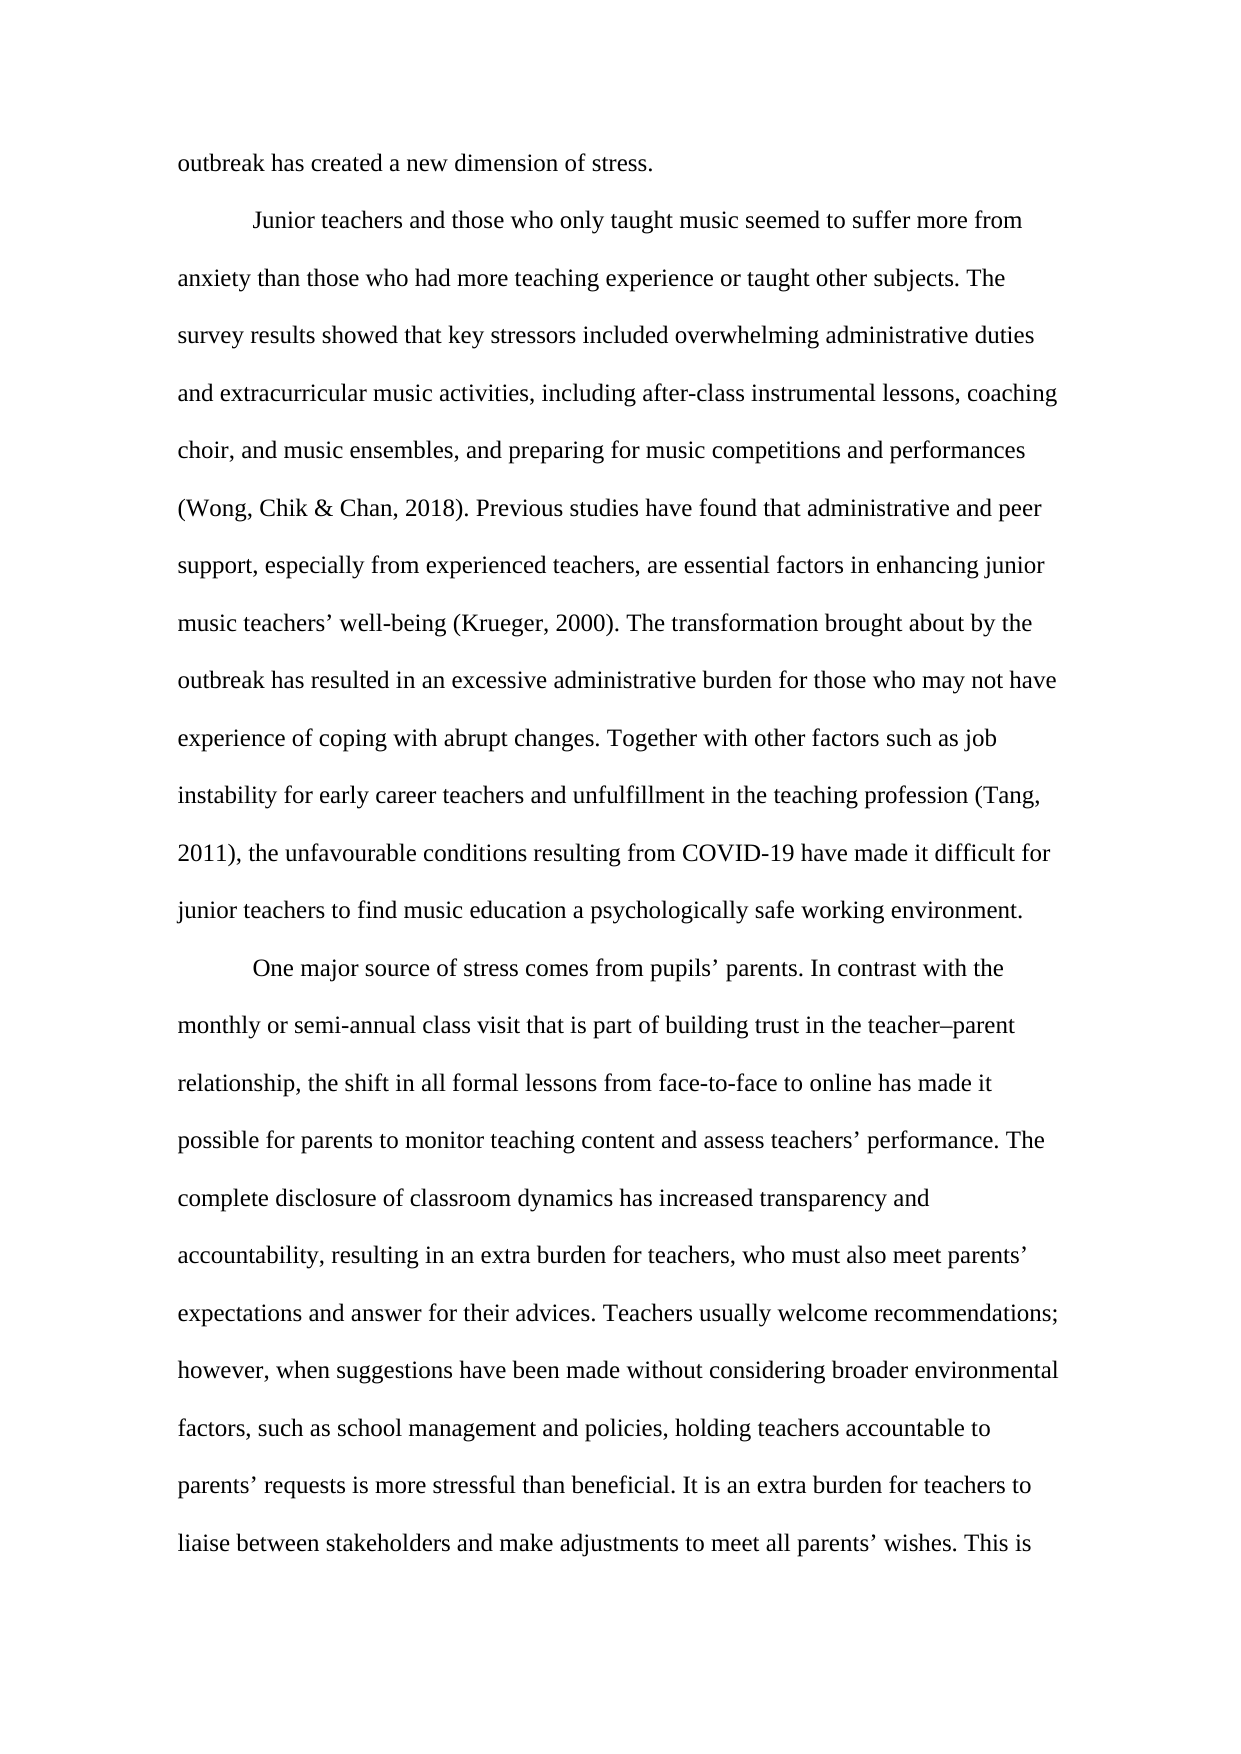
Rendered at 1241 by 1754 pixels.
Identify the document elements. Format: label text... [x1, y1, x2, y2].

text Junior teachers and those who only taught music seemed to suffer more from anxiety than those who had more teaching experience or taught other subjects. The survey results showed that key stressors included overwhelming administrative duties and extracurricular music activities, including after-class instrumental lessons, coaching choir, and music ensembles, and preparing for music competitions and performances (Wong, Chik & Chan, 2018). Previous studies have found that administrative and peer support, especially from experienced teachers, are essential factors in enhancing junior music teachers’ well-being (Krueger, 2000). The transformation brought about by the outbreak has resulted in an excessive administrative burden for those who may not have experience of coping with abrupt changes. Together with other factors such as job instability for early career teachers and unfulfillment in the teaching profession (Tang, 2011), the unfavourable conditions resulting from COVID-19 have made it difficult for junior teachers to find music education a psychologically safe working environment. [177, 205, 1063, 924]
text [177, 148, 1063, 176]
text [177, 953, 1063, 1556]
